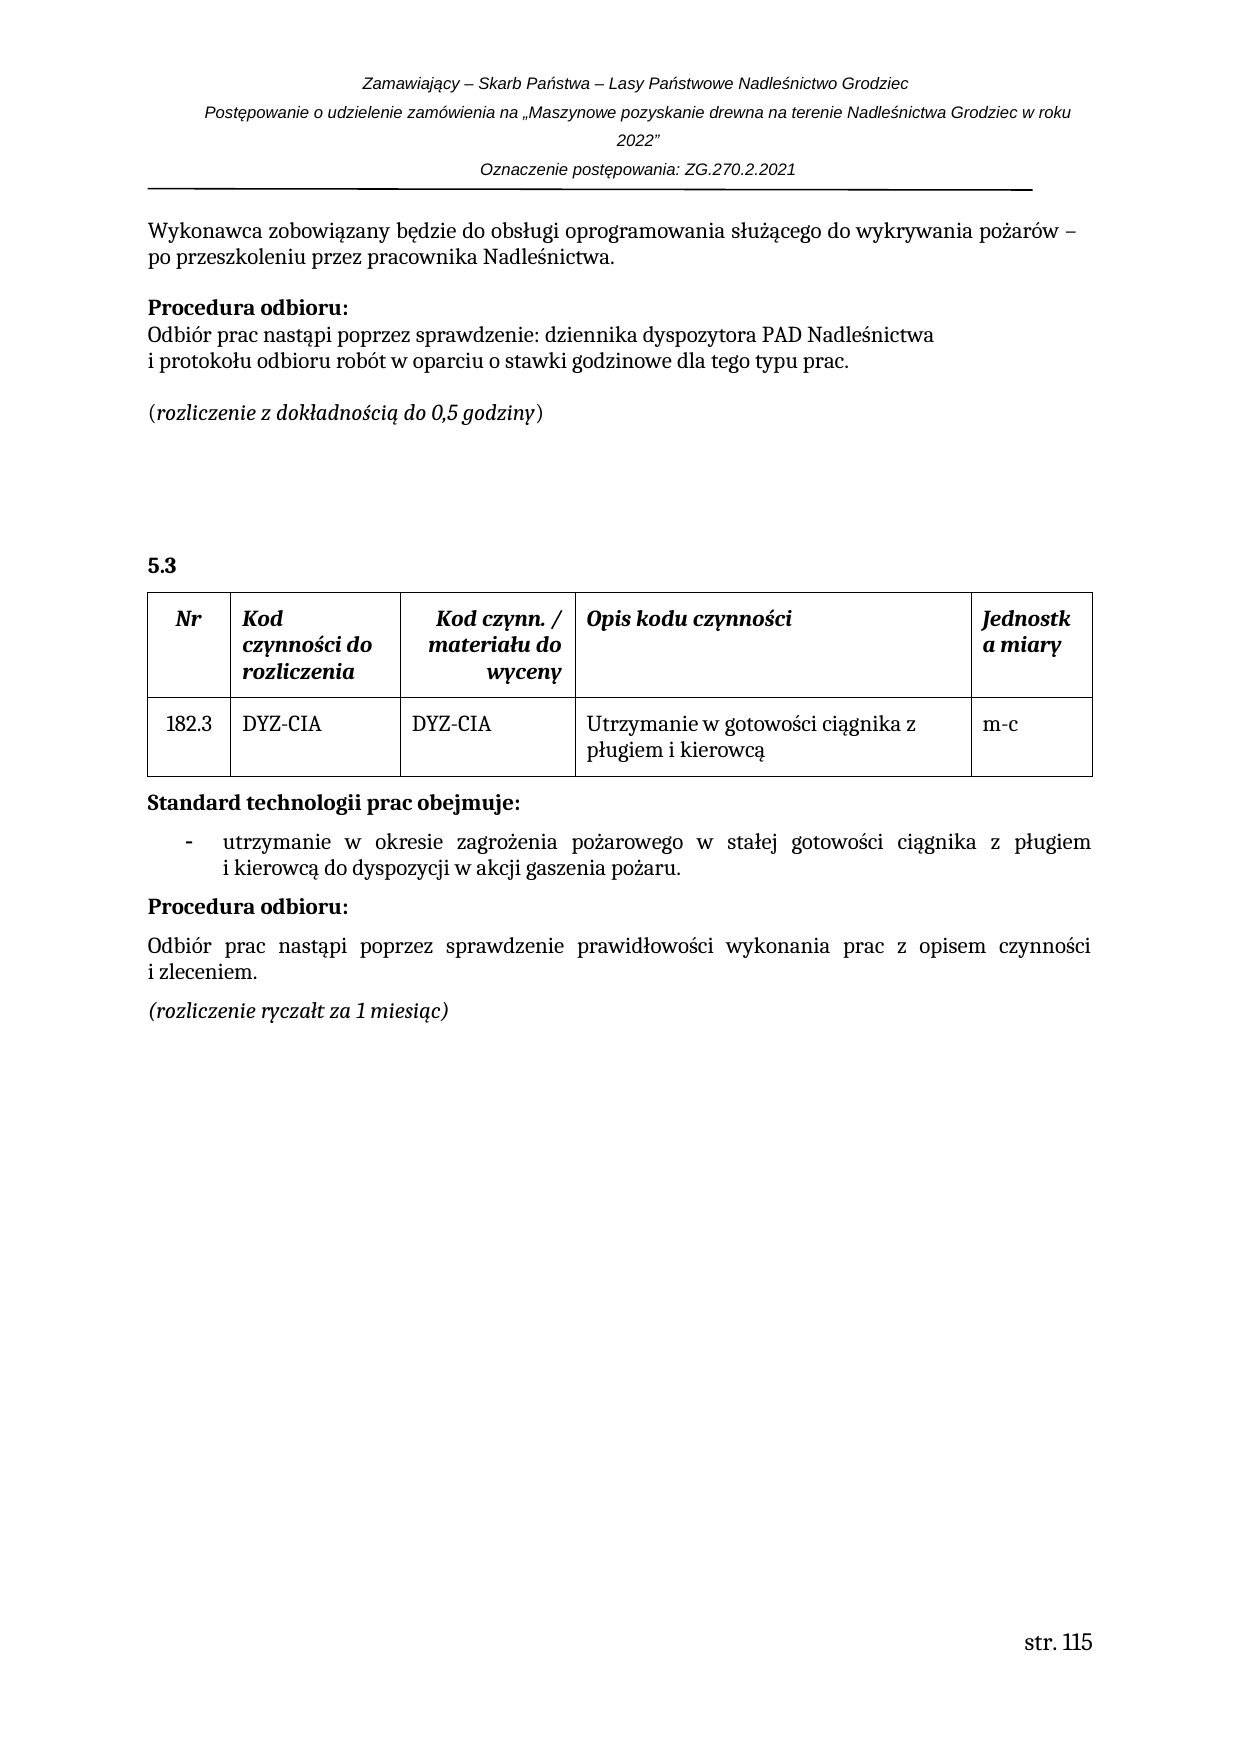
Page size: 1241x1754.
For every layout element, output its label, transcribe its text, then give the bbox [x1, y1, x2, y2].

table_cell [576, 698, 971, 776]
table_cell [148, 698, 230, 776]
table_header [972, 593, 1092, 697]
text Procedura odbioru: [148, 295, 1093, 322]
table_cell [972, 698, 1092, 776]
text Odbiór prac nastąpi poprzez sprawdzenie: dziennika dyspozytora PAD Nadleśnictwa [148, 322, 1093, 348]
text i protokołu odbioru robót w oparciu o stawki godzinowe dla tego typu prac. [148, 348, 1093, 374]
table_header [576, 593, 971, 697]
list utrzymanie w okresie zagrożenia pożarowego w stałej gotowości ciągnika z pługiem i kierowcą do dyspozycji w akcji gaszenia pożaru. [185, 828, 1093, 881]
text (rozliczenie ryczałt za 1 miesiąc) [148, 998, 1093, 1024]
text Wykonawca zobowiązany będzie do obsługi oprogramowania służącego do wykrywania pożarów – po przeszkoleniu przez pracownika Nadleśnictwa. [148, 217, 1078, 270]
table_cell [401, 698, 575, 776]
text 5.3 [148, 553, 1093, 580]
text Procedura odbioru: [148, 894, 1093, 920]
text (rozliczenie z dokładnością do 0,5 godziny) [148, 399, 1078, 426]
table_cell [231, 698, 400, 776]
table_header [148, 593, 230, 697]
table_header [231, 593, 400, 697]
text Odbiór prac nastąpi poprzez sprawdzenie prawidłowości wykonania prac z opisem czynności i zleceniem. [148, 932, 1093, 985]
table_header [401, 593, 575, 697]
text Standard technologii prac obejmuje: [148, 789, 1093, 816]
